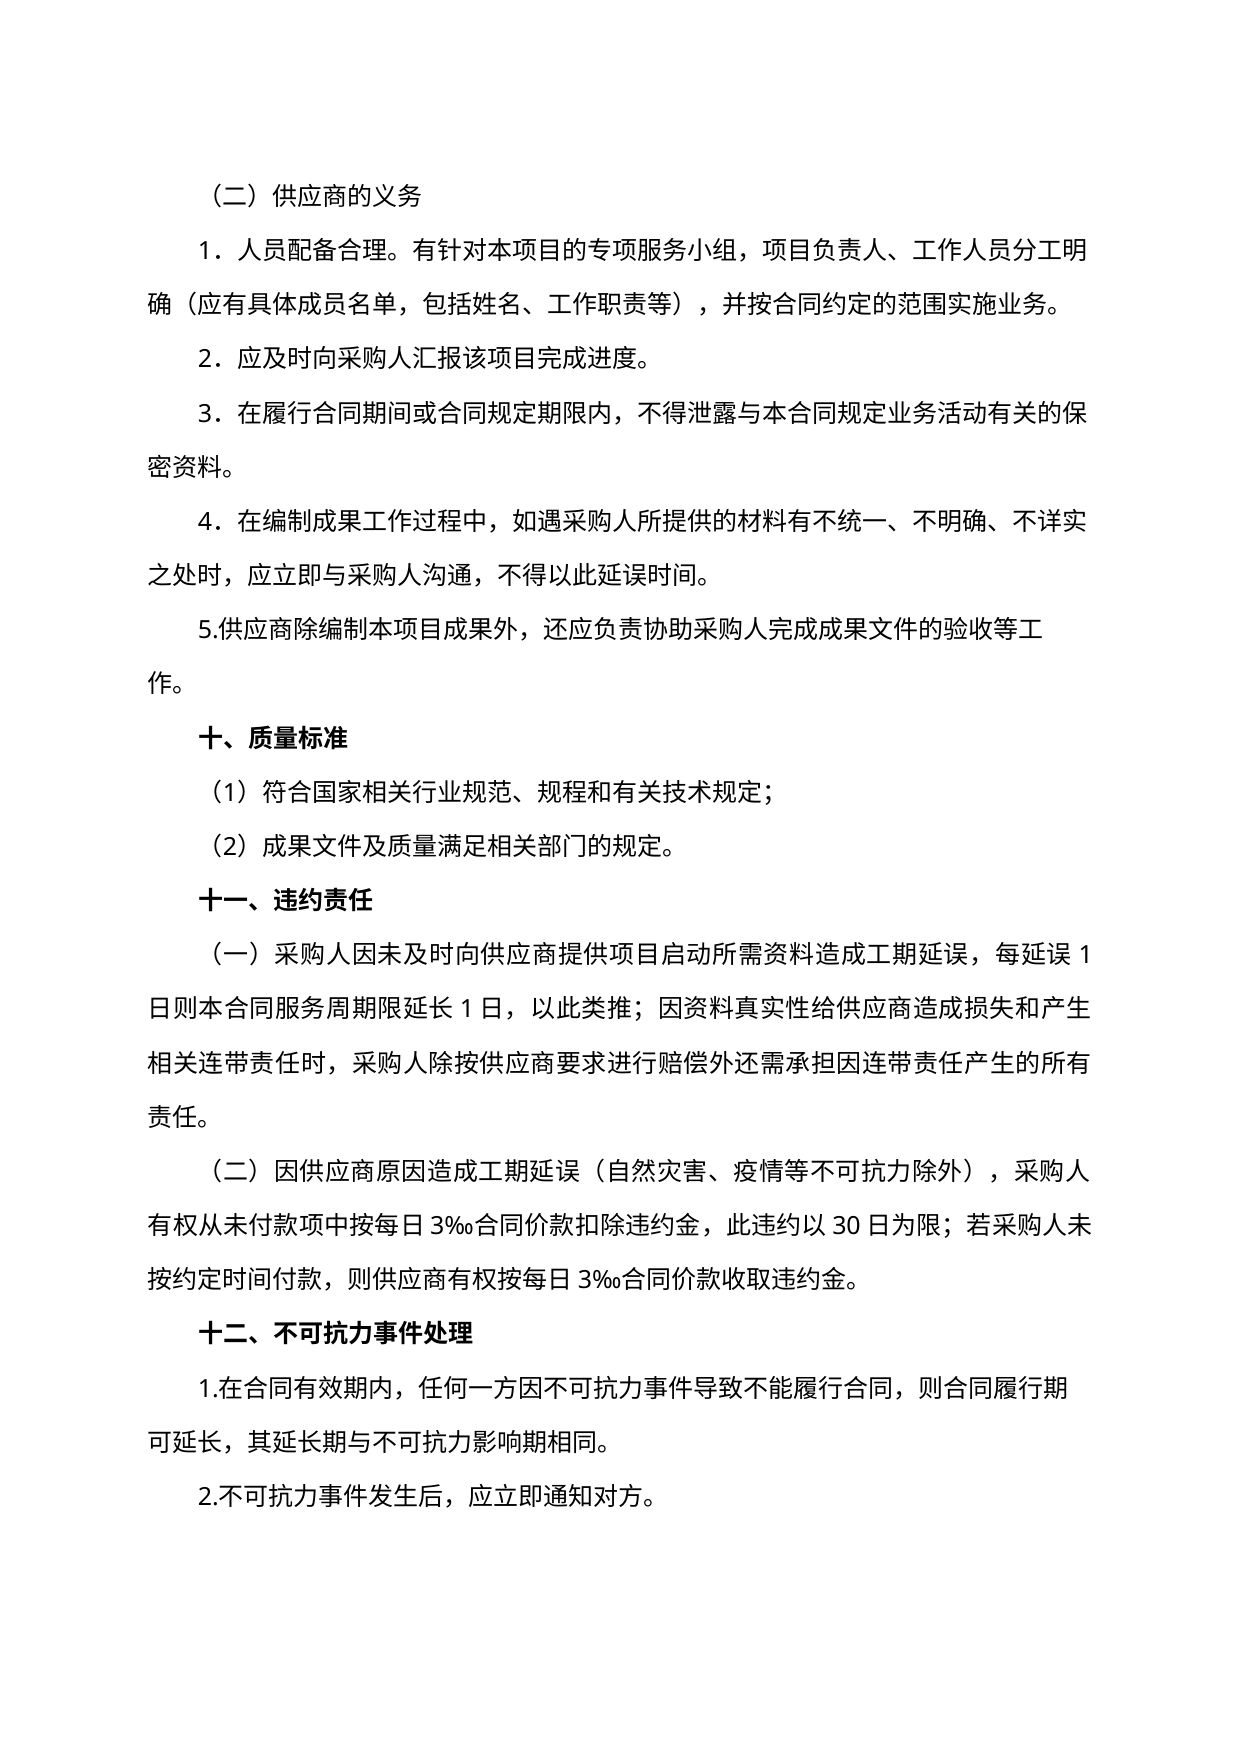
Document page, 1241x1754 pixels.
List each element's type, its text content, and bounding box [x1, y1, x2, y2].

text 5.供应商除编制本项目成果外，还应负责协助采购人完成成果文件的验收等工作。 [148, 595, 1093, 704]
text 十、质量标准 [148, 704, 1093, 758]
text （二）供应商的义务 [148, 162, 1093, 216]
text 十一、违约责任 [148, 866, 1093, 920]
text 1.在合同有效期内，任何一方因不可抗力事件导致不能履行合同，则合同履行期可延长，其延长期与不可抗力影响期相同。 [148, 1354, 1093, 1462]
text 3．在履行合同期间或合同规定期限内，不得泄露与本合同规定业务活动有关的保密资料。 [148, 379, 1093, 487]
text （一）采购人因未及时向供应商提供项目启动所需资料造成工期延误，每延误1日则本合同服务周期限延长1日，以此类推；因资料真实性给供应商造成损失和产生相关连带责任时，采购人除按供应商要求进行赔偿外还需承担因连带责任产生的所有责任。 [148, 920, 1093, 1137]
text 4．在编制成果工作过程中，如遇采购人所提供的材料有不统一、不明确、不详实之处时，应立即与采购人沟通，不得以此延误时间。 [148, 487, 1093, 595]
text 2．应及时向采购人汇报该项目完成进度。 [148, 324, 1093, 379]
text （2）成果文件及质量满足相关部门的规定。 [148, 812, 1093, 866]
text （二）因供应商原因造成工期延误（自然灾害、疫情等不可抗力除外），采购人有权从未付款项中按每日3‰合同价款扣除违约金，此违约以30日为限；若采购人未按约定时间付款，则供应商有权按每日3‰合同价款收取违约金。 [148, 1137, 1093, 1299]
text 十二、不可抗力事件处理 [148, 1299, 1093, 1354]
text 1．人员配备合理。有针对本项目的专项服务小组，项目负责人、工作人员分工明确（应有具体成员名单，包括姓名、工作职责等），并按合同约定的范围实施业务。 [148, 216, 1093, 324]
text （1）符合国家相关行业规范、规程和有关技术规定； [148, 758, 1093, 812]
text 2.不可抗力事件发生后，应立即通知对方。 [148, 1462, 1093, 1516]
